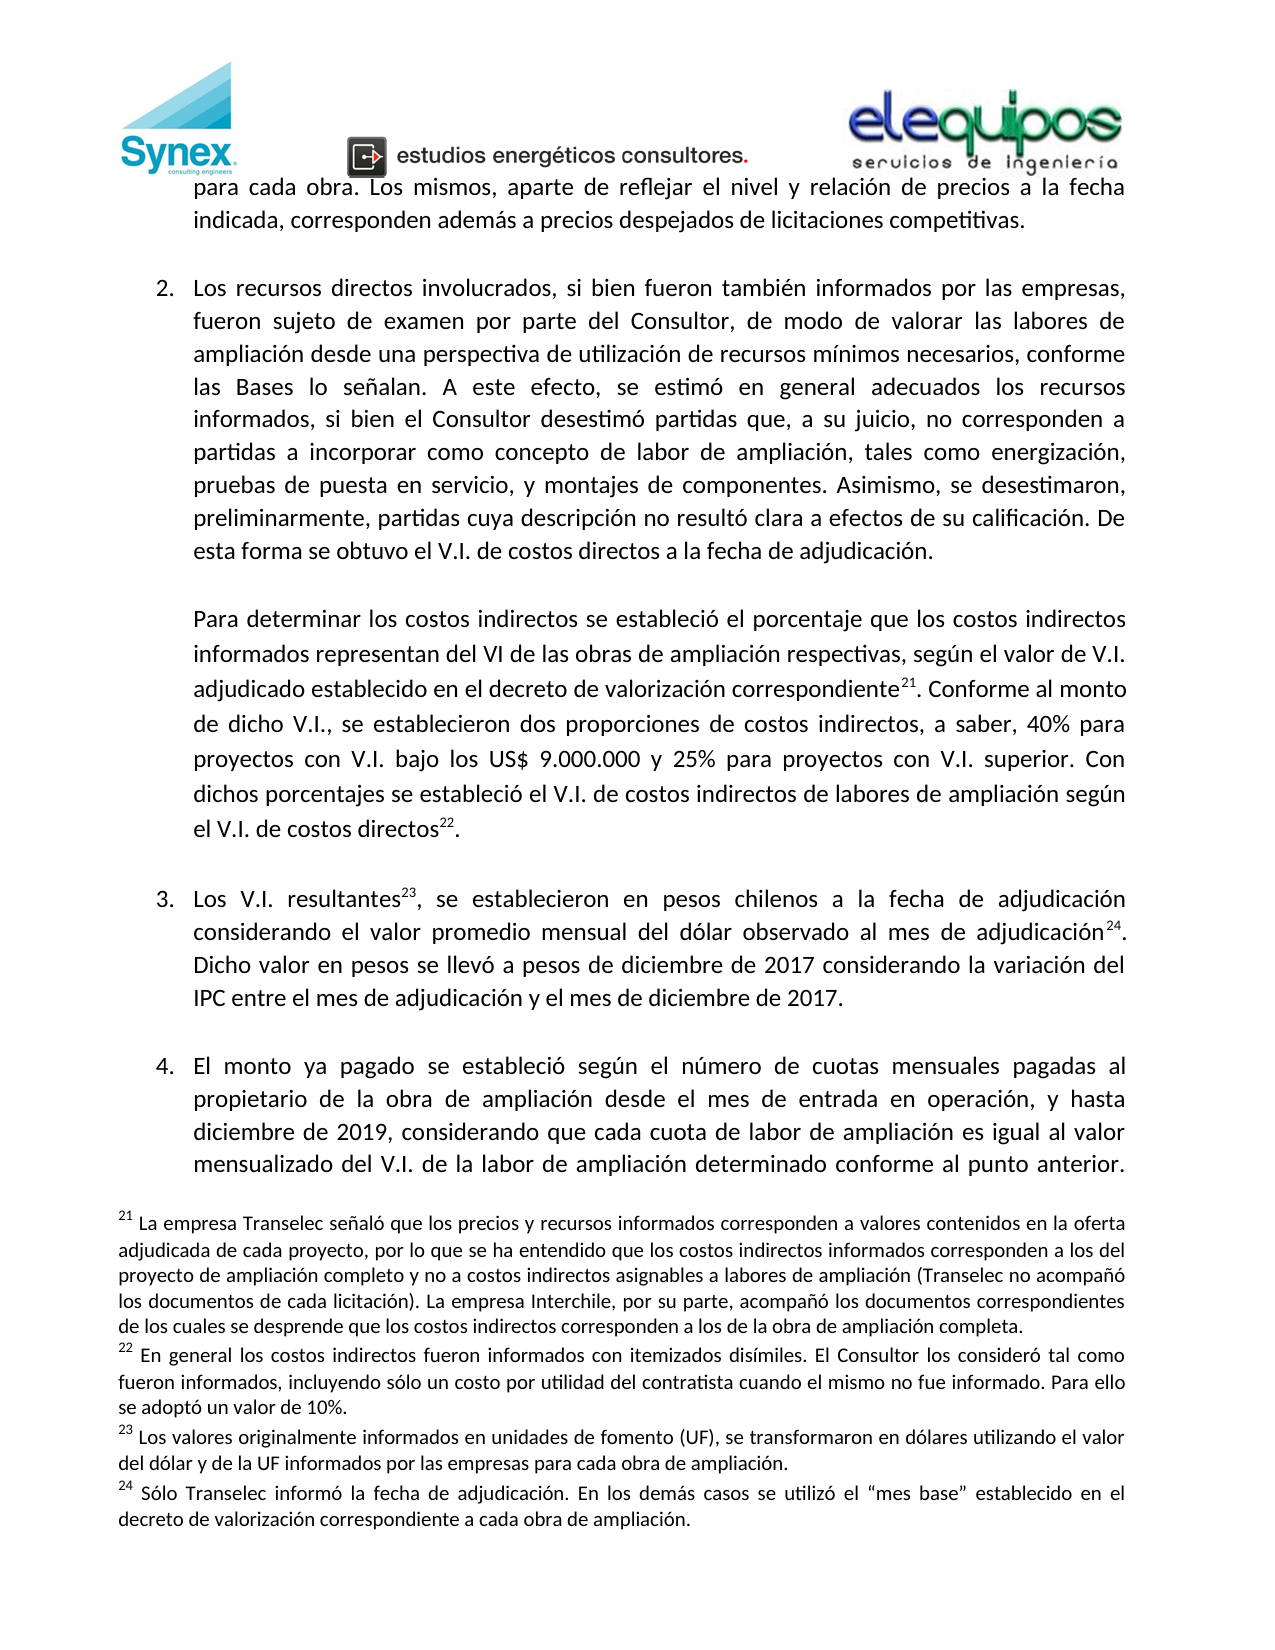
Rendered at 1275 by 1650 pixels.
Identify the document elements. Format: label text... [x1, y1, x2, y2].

list Los V.I. resultantes, se establecieron en pesos chilenos a la fecha de adjudicación considerando el valor promedio mensual del dólar observado al mes de adjudicación. Dicho valor en pesos se llevó a pesos de diciembre de 2017 considerando la variación del IPC entre el mes de adjudicación y el mes de diciembre de 2017. [156, 883, 1127, 1012]
picture [120, 59, 1125, 178]
list Los recursos directos involucrados, si bien fueron también informados por las empresas, fueron sujeto de examen por parte del Consultor, de modo de valorar las labores de ampliación desde una perspectiva de utilización de recursos mínimos necesarios, conforme las Bases lo señalan. A este efecto, se estimó en general adecuados los recursos informados, si bien el Consultor desestimó partidas que, a su juicio, no corresponden a partidas a incorporar como concepto de labor de ampliación, tales como energización, pruebas de puesta en servicio, y montajes de componentes. Asimismo, se desestimaron, preliminarmente, partidas cuya descripción no resultó clara a efectos de su calificación. De esta forma se obtuvo el V.I. de costos directos a la fecha de adjudicación. [156, 272, 1127, 566]
list Para determinar los costos indirectos se estableció el porcentaje que los costos indirectos informados representan del VI de las obras de ampliación respectivas, según el valor de V.I. adjudicado establecido en el decreto de valorización correspondiente. Conforme al monto de dicho V.I., se establecieron dos proporciones de costos indirectos, a saber, 40% para proyectos con V.I. bajo los US$ 9.000.000 y 25% para proyectos con V.I. superior. Con dichos porcentajes se estableció el V.I. de costos indirectos de labores de ampliación según el V.I. de costos directos. [193, 603, 1127, 844]
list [156, 171, 1127, 234]
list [156, 1050, 1127, 1179]
